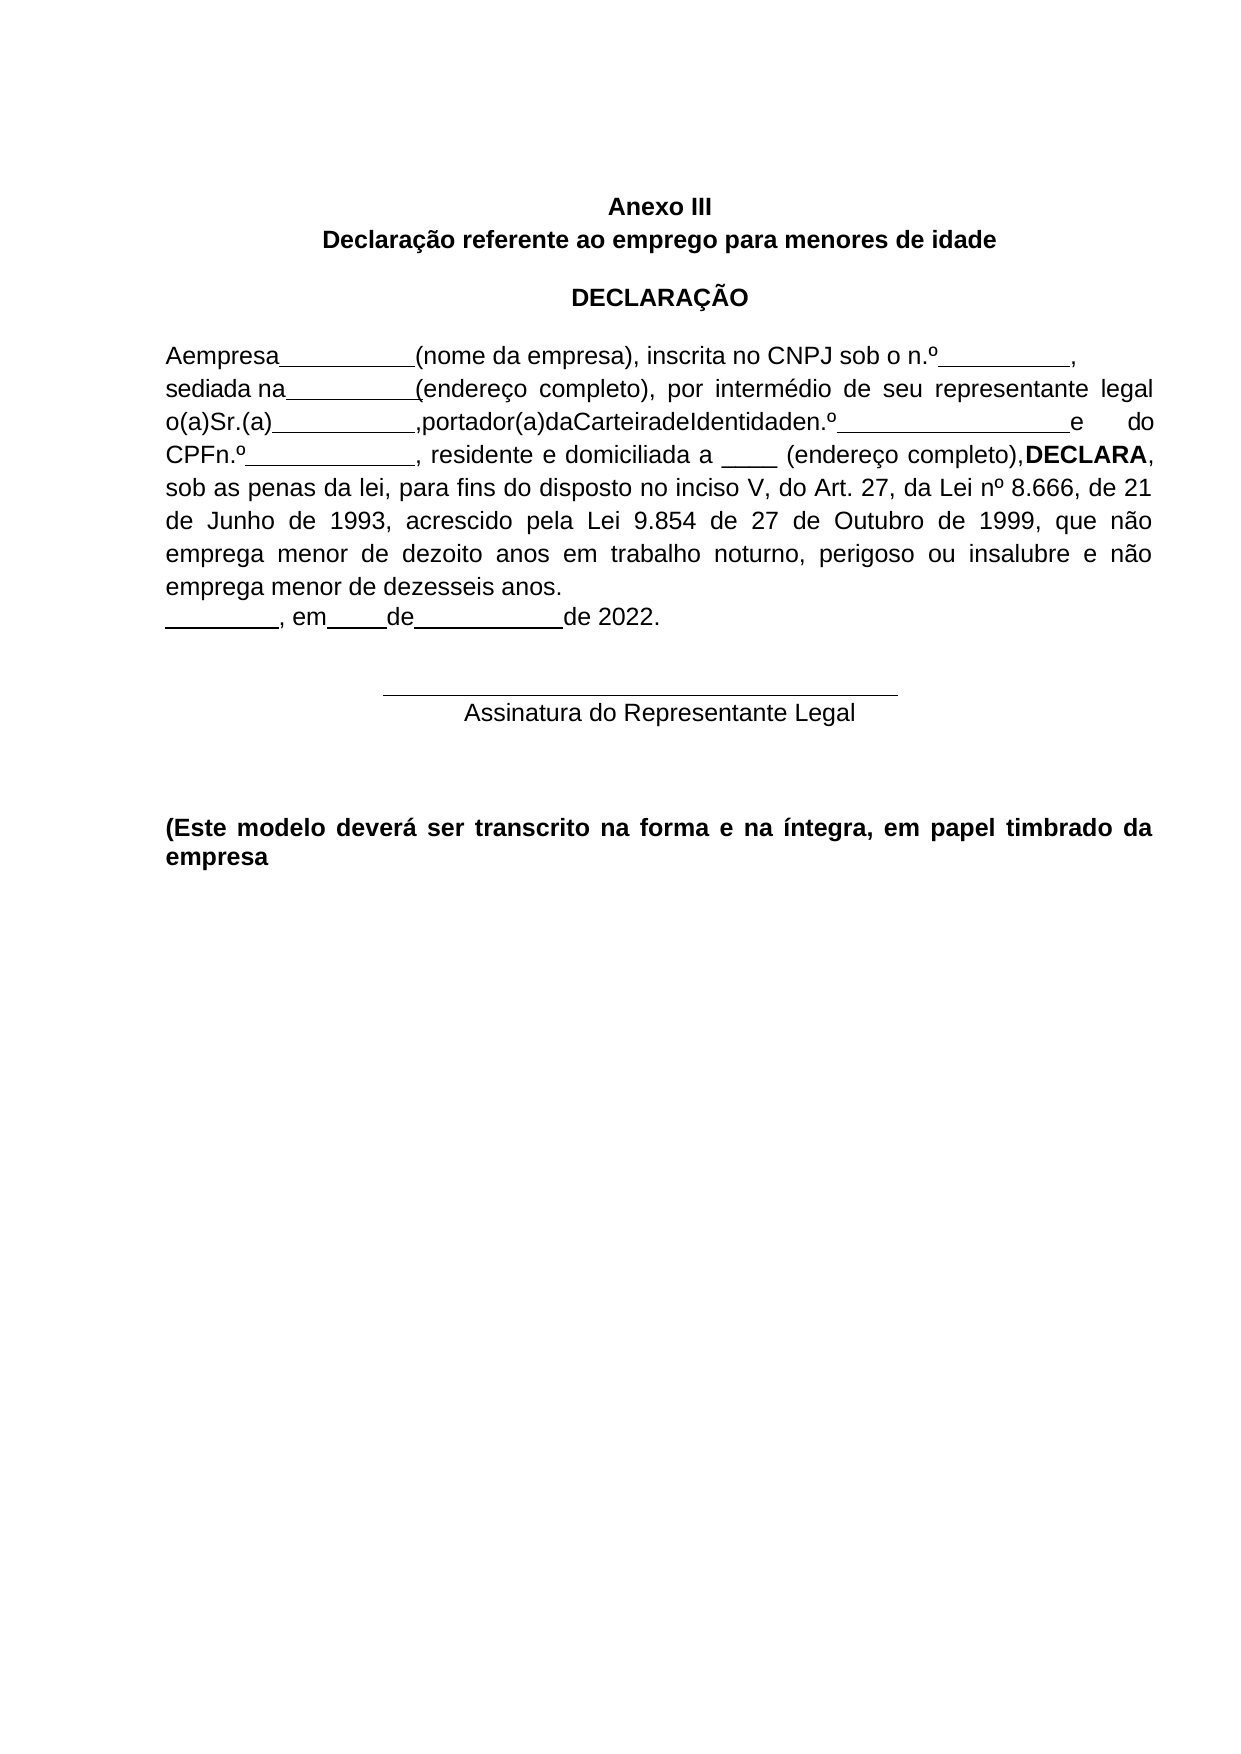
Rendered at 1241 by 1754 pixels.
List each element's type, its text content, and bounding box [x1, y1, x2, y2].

text (Este modelo deverá ser transcrito na forma e na íntegra, em papel timbrado da empresa [165, 813, 1154, 871]
text Assinatura do Representante Legal [165, 690, 1154, 726]
text Aempresa (nome da empresa), inscrita no CNPJ sob o n.º , sediada na (endereço completo), por intermédio de seu representante legal o(a)Sr.(a) ,portador(a)daCarteiradeIdentidaden.º e do CPFn.º , residente e domiciliada a ____ (endereço completo),DECLARA, sob as penas da lei, para fins do disposto no inciso V, do Art. 27, da Lei nº 8.666, de 21 de Junho de 1993, acrescido pela Lei 9.854 de 27 de Outubro de 1999, que não emprega menor de dezoito anos em trabalho noturno, perigoso ou insalubre e não emprega menor de dezesseis anos. [165, 341, 1154, 601]
text Anexo III [165, 192, 1154, 220]
text , em de de 2022. [165, 605, 1154, 631]
text Declaração referente ao emprego para menores de idade [165, 224, 1154, 253]
subtitle DECLARAÇÃO [165, 283, 1154, 312]
